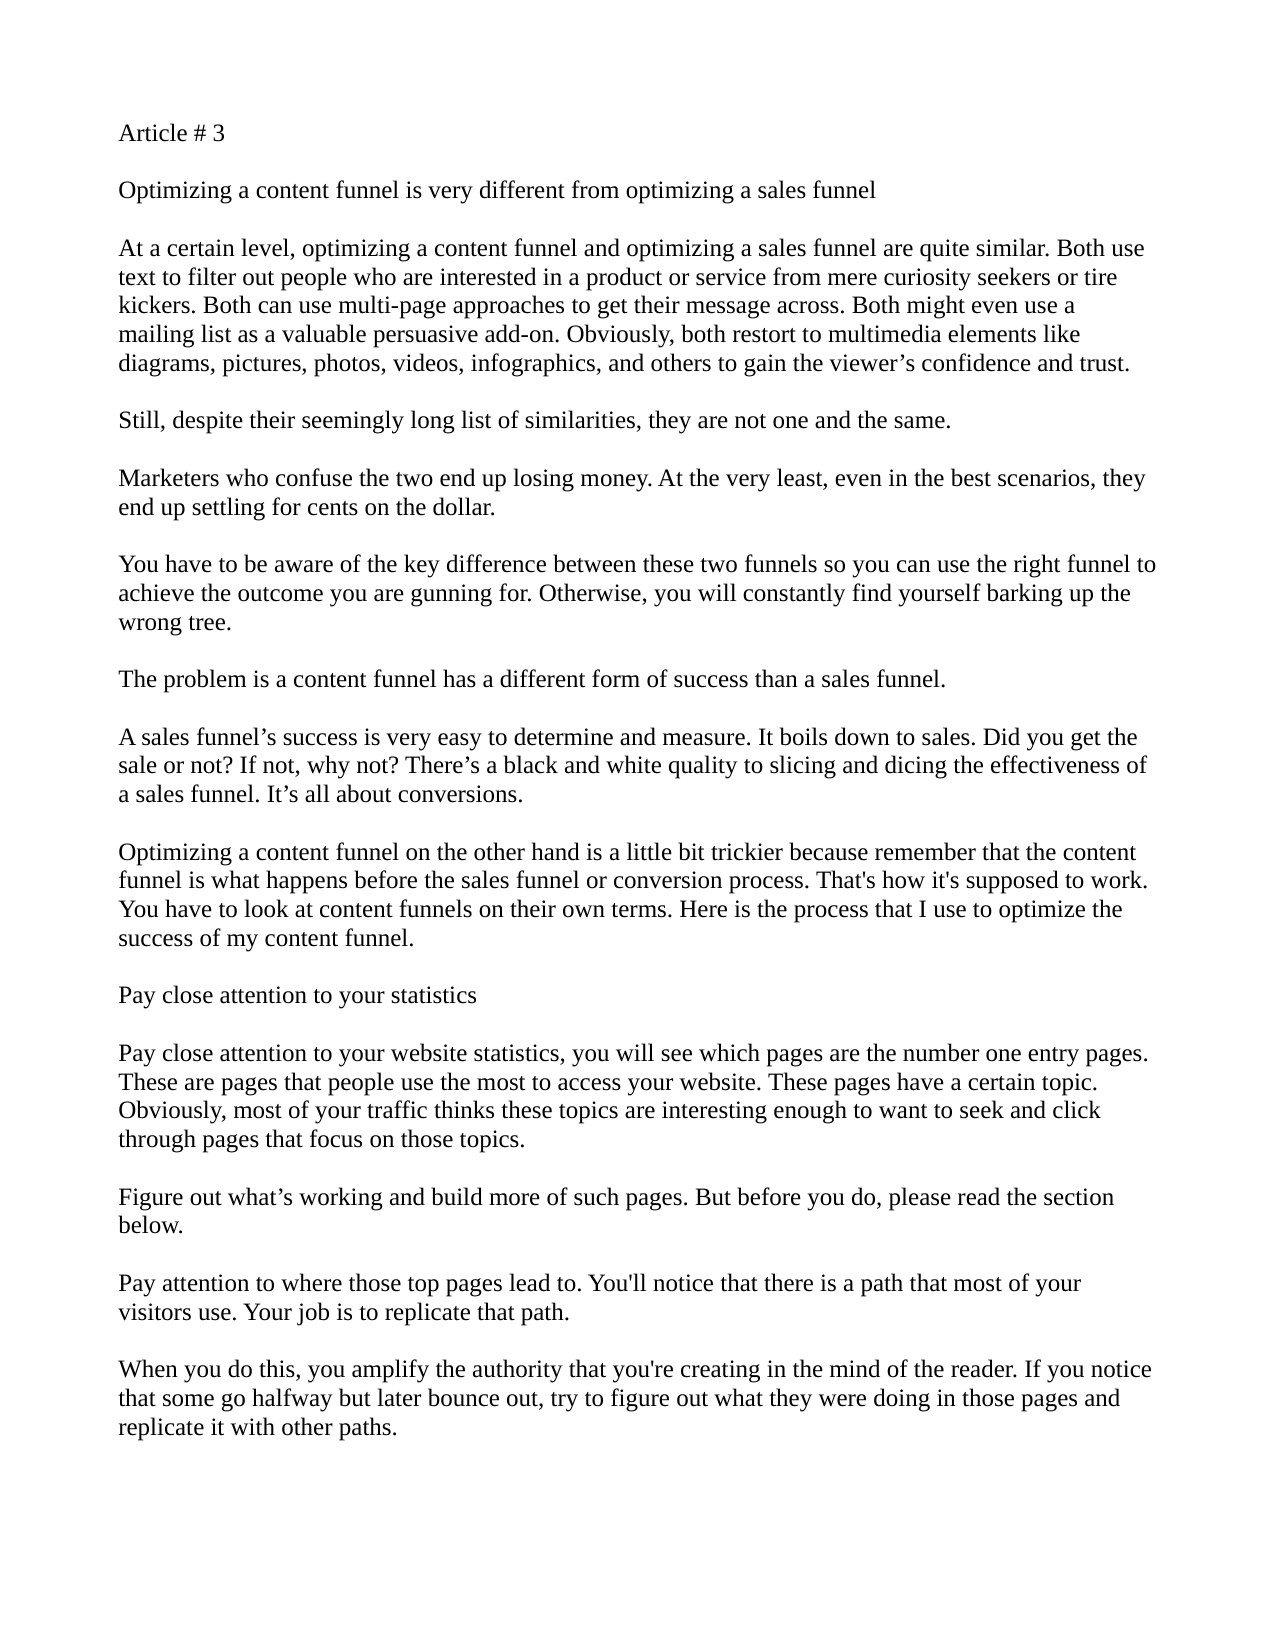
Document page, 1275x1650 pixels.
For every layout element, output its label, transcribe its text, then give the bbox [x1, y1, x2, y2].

text Marketers who confuse the two end up losing money. At the very least, even in the best scenarios, they end up settling for cents on the dollar. [118, 434, 1157, 521]
text The problem is a content funnel has a different form of success than a sales funnel. [118, 664, 1157, 693]
text Still, despite their seemingly long list of similarities, they are not one and the same. [118, 406, 1157, 434]
text At a certain level, optimizing a content funnel and optimizing a sales funnel are quite similar. Both use text to filter out people who are interested in a product or service from mere curiosity seekers or tire kickers. Both can use multi-page approaches to get their message across. Both might even use a mailing list as a valuable persuasive add-on. Obviously, both restort to multimedia elements like diagrams, pictures, photos, videos, infographics, and others to gain the viewer’s confidence and trust. [118, 233, 1157, 377]
text Article # 3 [118, 118, 1157, 147]
text Pay attention to where those top pages lead to. You'll notice that there is a path that most of your visitors use. Your job is to replicate that path. [118, 1268, 1157, 1326]
text You have to be aware of the key difference between these two funnels so you can use the right funnel to achieve the outcome you are gunning for. Otherwise, you will constantly find yourself barking up the wrong tree. [118, 549, 1157, 636]
text Pay close attention to your website statistics, you will see which pages are the number one entry pages. These are pages that people use the most to access your website. These pages have a certain topic. Obviously, most of your traffic thinks these topics are interesting enough to want to seek and click through pages that focus on those topics. Figure out what’s working and build more of such pages. But before you do, please read the section below. [118, 1038, 1157, 1239]
text A sales funnel’s success is very easy to determine and measure. It boils down to sales. Did you get the sale or not? If not, why not? There’s a black and white quality to slicing and dicing the effectiveness of a sales funnel. It’s all about conversions. Optimizing a content funnel on the other hand is a little bit trickier because remember that the content funnel is what happens before the sales funnel or conversion process. That's how it's supposed to work. You have to look at content funnels on their own terms. Here is the process that I use to optimize the success of my content funnel. [118, 722, 1157, 952]
text When you do this, you amplify the authority that you're creating in the mind of the reader. If you notice that some go halfway but later bounce out, try to figure out what they were doing in those pages and replicate it with other paths. [118, 1354, 1157, 1441]
text Pay close attention to your statistics [118, 981, 1157, 1009]
text Optimizing a content funnel is very different from optimizing a sales funnel [118, 176, 1157, 204]
